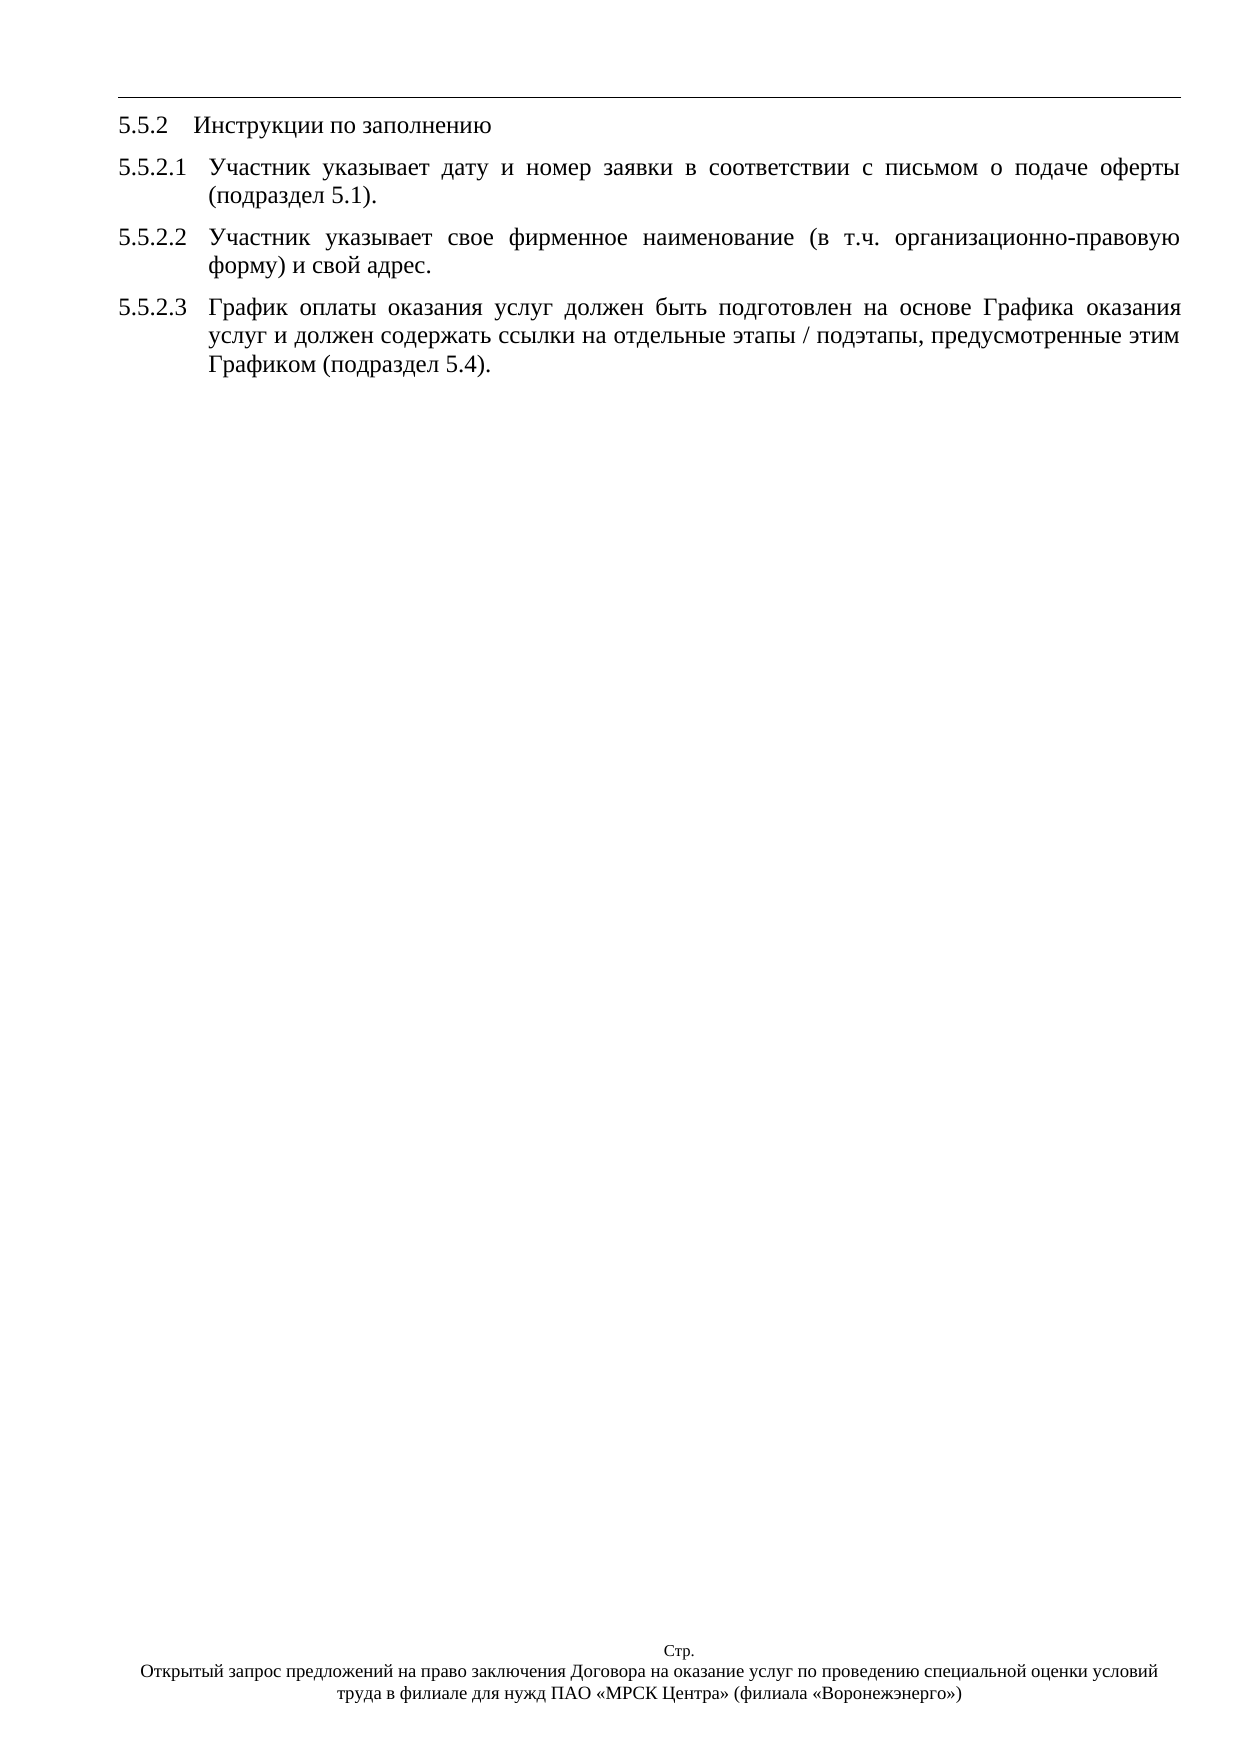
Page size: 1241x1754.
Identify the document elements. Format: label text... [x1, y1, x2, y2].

list График оплаты оказания услуг должен быть подготовлен на основе Графика оказания услуг и должен содержать ссылки на отдельные этапы / подэтапы, предусмотренные этим Графиком (подраздел 5.4). [118, 292, 1181, 378]
list Участник указывает свое фирменное наименование (в т.ч. организационно-правовую форму) и свой адрес. [118, 222, 1181, 279]
list Участник указывает дату и номер заявки в соответствии с письмом о подаче оферты (подраздел 5.1). [118, 152, 1181, 209]
subtitle Инструкции по заполнению [118, 111, 1181, 139]
